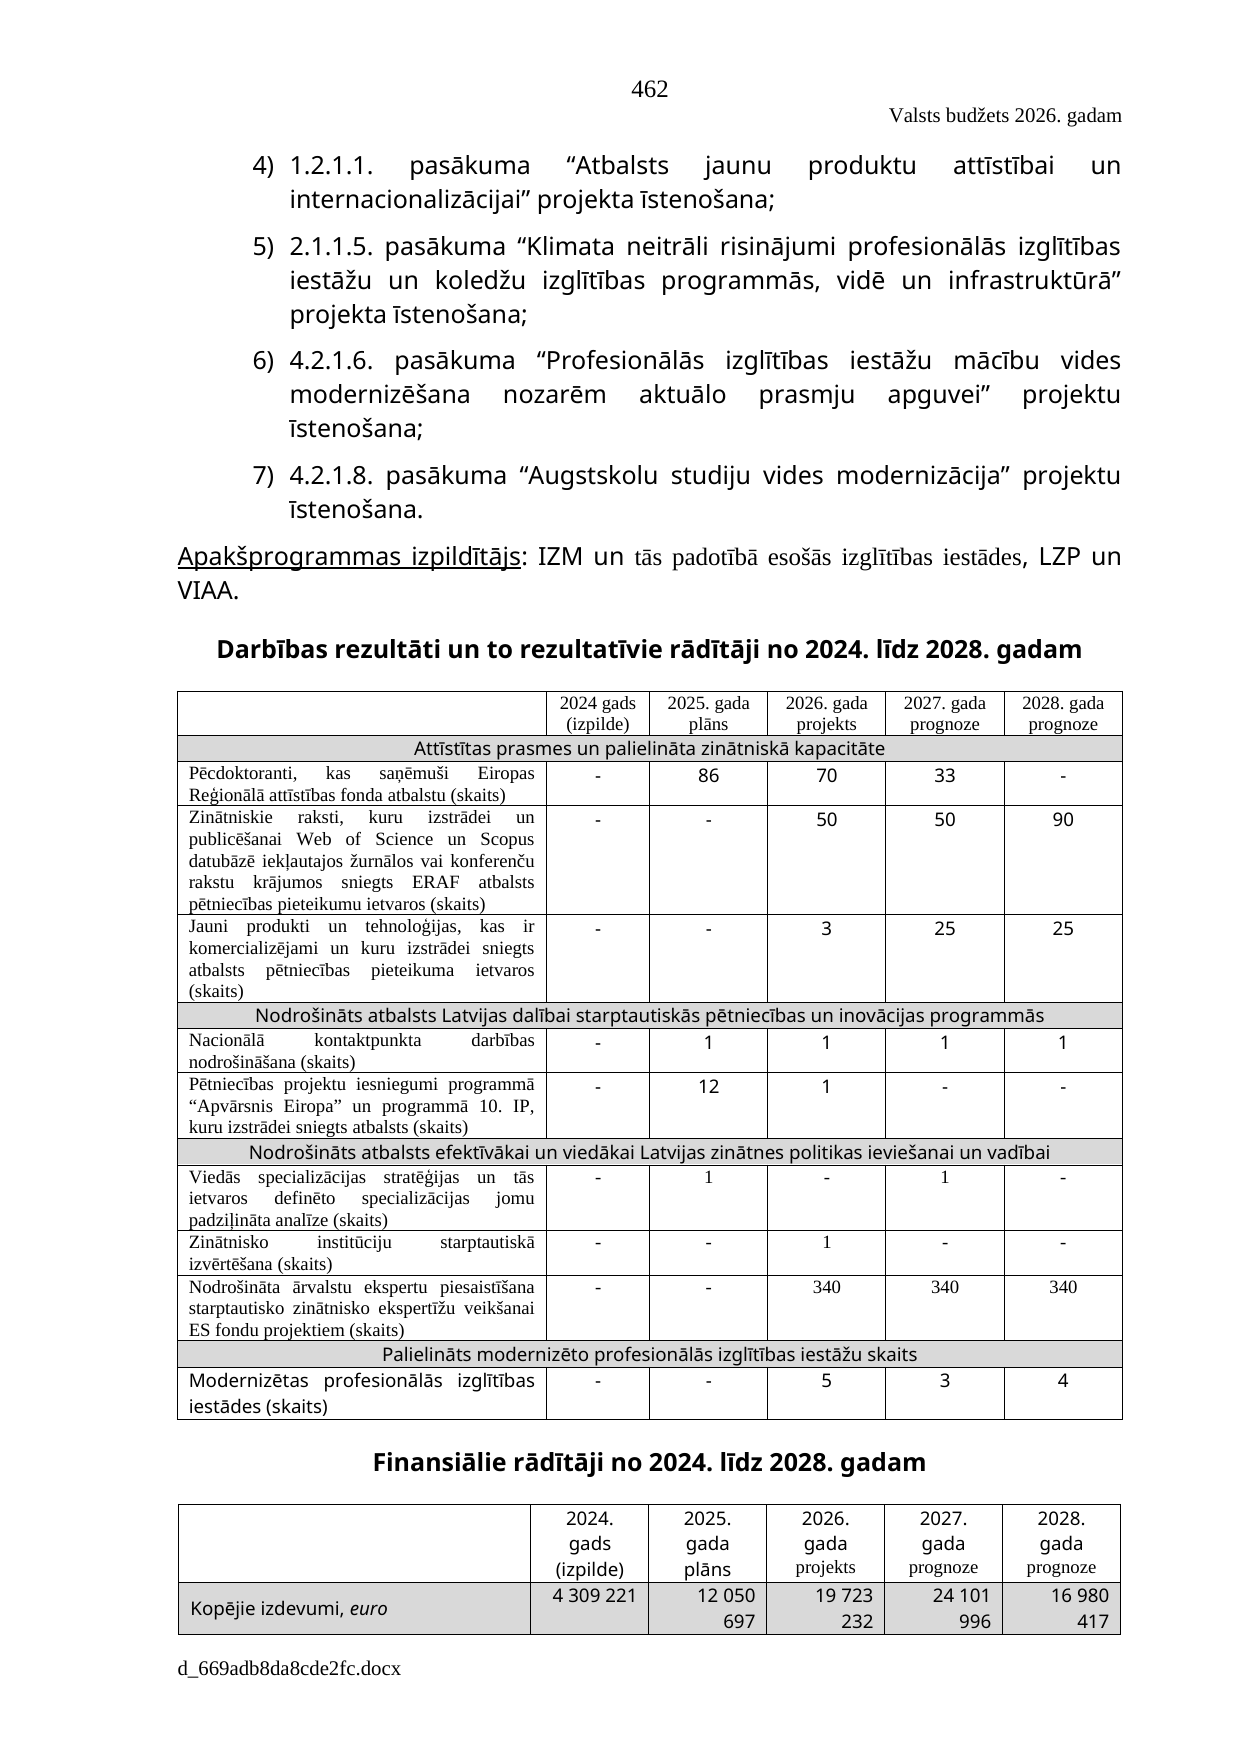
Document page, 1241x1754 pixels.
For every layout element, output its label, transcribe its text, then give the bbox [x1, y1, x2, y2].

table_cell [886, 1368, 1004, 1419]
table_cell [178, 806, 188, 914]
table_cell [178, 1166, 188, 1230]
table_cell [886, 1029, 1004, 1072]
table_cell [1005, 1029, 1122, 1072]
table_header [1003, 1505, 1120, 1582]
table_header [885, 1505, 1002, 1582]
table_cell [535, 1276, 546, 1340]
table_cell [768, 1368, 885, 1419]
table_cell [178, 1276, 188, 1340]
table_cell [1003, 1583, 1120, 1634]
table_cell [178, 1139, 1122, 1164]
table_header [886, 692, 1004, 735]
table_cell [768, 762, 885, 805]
list 2.1.1.5. pasākuma “Klimata neitrāli risinājumi profesionālās izglītības iestāžu un koledžu izglītības programmās, vidē un infrastruktūrā” projekta īstenošana; [252, 228, 1122, 331]
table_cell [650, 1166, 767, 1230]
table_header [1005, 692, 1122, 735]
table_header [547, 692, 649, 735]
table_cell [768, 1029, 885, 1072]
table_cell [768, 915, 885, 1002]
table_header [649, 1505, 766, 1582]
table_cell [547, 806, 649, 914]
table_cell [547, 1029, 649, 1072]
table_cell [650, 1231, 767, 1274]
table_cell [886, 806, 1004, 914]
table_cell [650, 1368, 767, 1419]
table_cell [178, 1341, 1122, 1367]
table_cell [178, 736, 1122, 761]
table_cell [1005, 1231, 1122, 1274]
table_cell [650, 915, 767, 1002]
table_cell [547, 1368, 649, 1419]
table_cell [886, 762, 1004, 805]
text Apakšprogrammas izpildītājs: IZM un tās padotībā esošās izglītības iestādes, LZP un VIAA. [177, 538, 1122, 606]
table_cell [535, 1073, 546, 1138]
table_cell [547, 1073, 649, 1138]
list 4.2.1.6. pasākuma “Profesionālās izglītības iestāžu mācību vides modernizēšana nozarēm aktuālo prasmju apguvei” projektu īstenošana; [252, 343, 1122, 445]
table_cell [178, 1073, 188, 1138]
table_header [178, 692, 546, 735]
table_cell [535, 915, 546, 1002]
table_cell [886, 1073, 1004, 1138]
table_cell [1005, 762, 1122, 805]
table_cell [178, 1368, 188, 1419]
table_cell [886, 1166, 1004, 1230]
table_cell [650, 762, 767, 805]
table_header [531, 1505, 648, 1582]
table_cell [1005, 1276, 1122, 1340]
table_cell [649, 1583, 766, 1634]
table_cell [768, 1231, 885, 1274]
text Darbības rezultāti un to rezultatīvie rādītāji no 2024. līdz 2028. gadam [177, 631, 1122, 666]
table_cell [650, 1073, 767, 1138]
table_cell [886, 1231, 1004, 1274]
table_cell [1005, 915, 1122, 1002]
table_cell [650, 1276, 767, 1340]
text Finansiālie rādītāji no 2024. līdz 2028. gadam [177, 1445, 1122, 1479]
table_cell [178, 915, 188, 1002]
list 1.2.1.1. pasākuma “Atbalsts jaunu produktu attīstībai un internacionalizācijai” projekta īstenošana; [252, 148, 1122, 216]
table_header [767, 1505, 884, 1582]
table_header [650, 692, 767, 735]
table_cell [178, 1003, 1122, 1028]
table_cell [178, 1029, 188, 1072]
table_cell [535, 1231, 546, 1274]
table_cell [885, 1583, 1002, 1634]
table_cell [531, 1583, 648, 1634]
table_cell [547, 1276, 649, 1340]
list 4.2.1.8. pasākuma “Augstskolu studiju vides modernizācija” projektu īstenošana. [252, 458, 1122, 526]
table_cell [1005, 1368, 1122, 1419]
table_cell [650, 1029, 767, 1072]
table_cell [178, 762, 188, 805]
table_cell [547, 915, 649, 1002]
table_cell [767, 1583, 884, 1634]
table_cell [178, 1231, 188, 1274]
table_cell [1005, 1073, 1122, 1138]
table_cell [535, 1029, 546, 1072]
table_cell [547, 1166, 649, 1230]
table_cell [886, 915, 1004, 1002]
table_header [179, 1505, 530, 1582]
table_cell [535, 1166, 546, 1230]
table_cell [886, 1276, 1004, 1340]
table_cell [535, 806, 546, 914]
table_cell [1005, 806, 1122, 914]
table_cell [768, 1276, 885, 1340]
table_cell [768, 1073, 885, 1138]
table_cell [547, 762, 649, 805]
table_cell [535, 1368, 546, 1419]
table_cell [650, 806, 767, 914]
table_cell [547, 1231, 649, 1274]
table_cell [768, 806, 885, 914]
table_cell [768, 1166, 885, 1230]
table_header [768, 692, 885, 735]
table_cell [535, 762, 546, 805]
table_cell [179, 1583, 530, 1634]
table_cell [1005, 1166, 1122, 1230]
